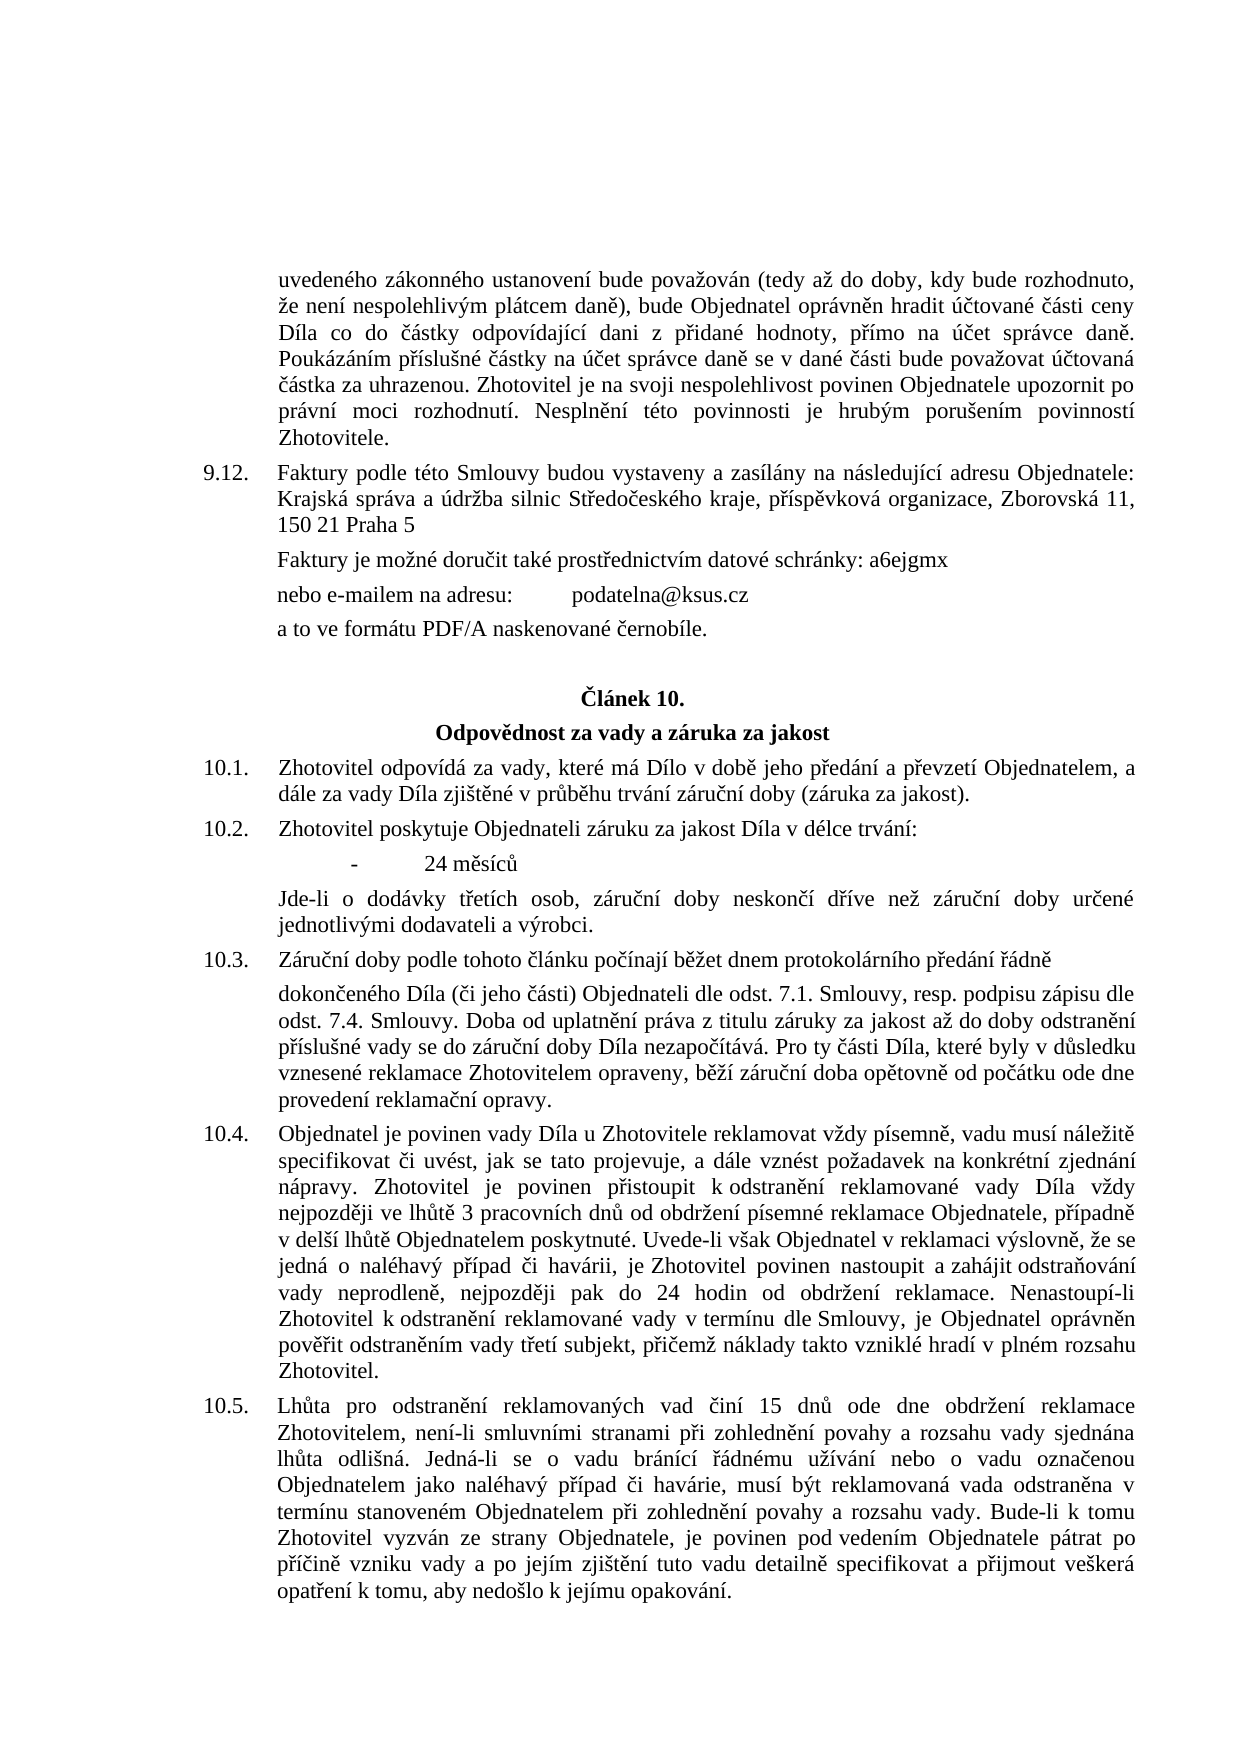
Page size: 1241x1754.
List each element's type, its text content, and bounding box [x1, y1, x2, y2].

list Jde-li o dodávky třetích osob, záruční doby neskončí dříve než záruční doby určené jednotlivými dodavateli a výrobci. [278, 884, 1136, 937]
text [203, 266, 1136, 450]
text Objednatel je povinen vady Díla u Zhotovitele reklamovat vždy písemně, vadu musí náležitě specifikovat či uvést, jak se tato projevuje, a dále vznést požadavek na konkrétní zjednání nápravy. Zhotovitel je povinen přistoupit k odstranění reklamované vady Díla vždy nejpozději ve lhůtě 3 pracovních dnů od obdržení písemné reklamace Objednatele, případně v delší lhůtě Objednatelem poskytnuté. Uvede-li však Objednatel v reklamaci výslovně, že se jedná o naléhavý případ či havárii, je Zhotovitel povinen nastoupit a zahájit odstraňování vady neprodleně, nejpozději pak do 24 hodin od obdržení reklamace. Nenastoupí-li Zhotovitel k odstranění reklamované vady v termínu dle Smlouvy, je Objednatel oprávněn pověřit odstraněním vady třetí subjekt, přičemž náklady takto vzniklé hradí v plném rozsahu Zhotovitel. [203, 1120, 1136, 1384]
list Faktury je možné doručit také prostřednictvím datové schránky: a6ejgmx [277, 546, 1136, 572]
text Zhotovitel poskytuje Objednateli záruku za jakost Díla v délce trvání: [203, 815, 1136, 842]
list Zhotovitel odpovídá za vady, které má Dílo v době jeho předání a převzetí Objednatelem, a dále za vady Díla zjištěné v průběhu trvání záruční doby (záruka za jakost). [203, 754, 1136, 807]
list dokončeného Díla (či jeho části) Objednateli dle odst. 7.1. Smlouvy, resp. podpisu zápisu dle odst. 7.4. Smlouvy. Doba od uplatnění práva z titulu záruky za jakost až do doby odstranění příslušné vady se do záruční doby Díla nezapočítává. Pro ty části Díla, které byly v důsledku vznesené reklamace Zhotovitelem opraveny, běží záruční doba opětovně od počátku ode dne provedení reklamační opravy. [278, 980, 1136, 1112]
list nebo e-mailem na adresu: podatelna@ksus.cz [277, 581, 1136, 607]
text Lhůta pro odstranění reklamovaných vad činí 15 dnů ode dne obdržení reklamace Zhotovitelem, není-li smluvními stranami při zohlednění povahy a rozsahu vady sjednána lhůta odlišná. Jedná-li se o vadu bránící řádnému užívání nebo o vadu označenou Objednatelem jako naléhavý případ či havárie, musí být reklamovaná vada odstraněna v termínu stanoveném Objednatelem při zohlednění povahy a rozsahu vady. Bude-li k tomu Zhotovitel vyzván ze strany Objednatele, je povinen pod vedením Objednatele pátrat po příčině vzniku vady a po jejím zjištění tuto vadu detailně specifikovat a přijmout veškerá opatření k tomu, aby nedošlo k jejímu opakování. [203, 1392, 1136, 1603]
list a to ve formátu PDF/A naskenované černobíle. [248, 615, 1136, 642]
list - 24 měsíců [278, 850, 1136, 876]
text Záruční doby podle tohoto článku počínají běžet dnem protokolárního předání řádně [203, 946, 1136, 972]
text Faktury podle této Smlouvy budou vystaveny a zasílány na následující adresu Objednatele: Krajská správa a údržba silnic Středočeského kraje, příspěvková organizace, Zborovská 11, 150 21 Praha 5 [203, 459, 1136, 538]
text Odpovědnost za vady a záruka za jakost [129, 719, 1136, 746]
